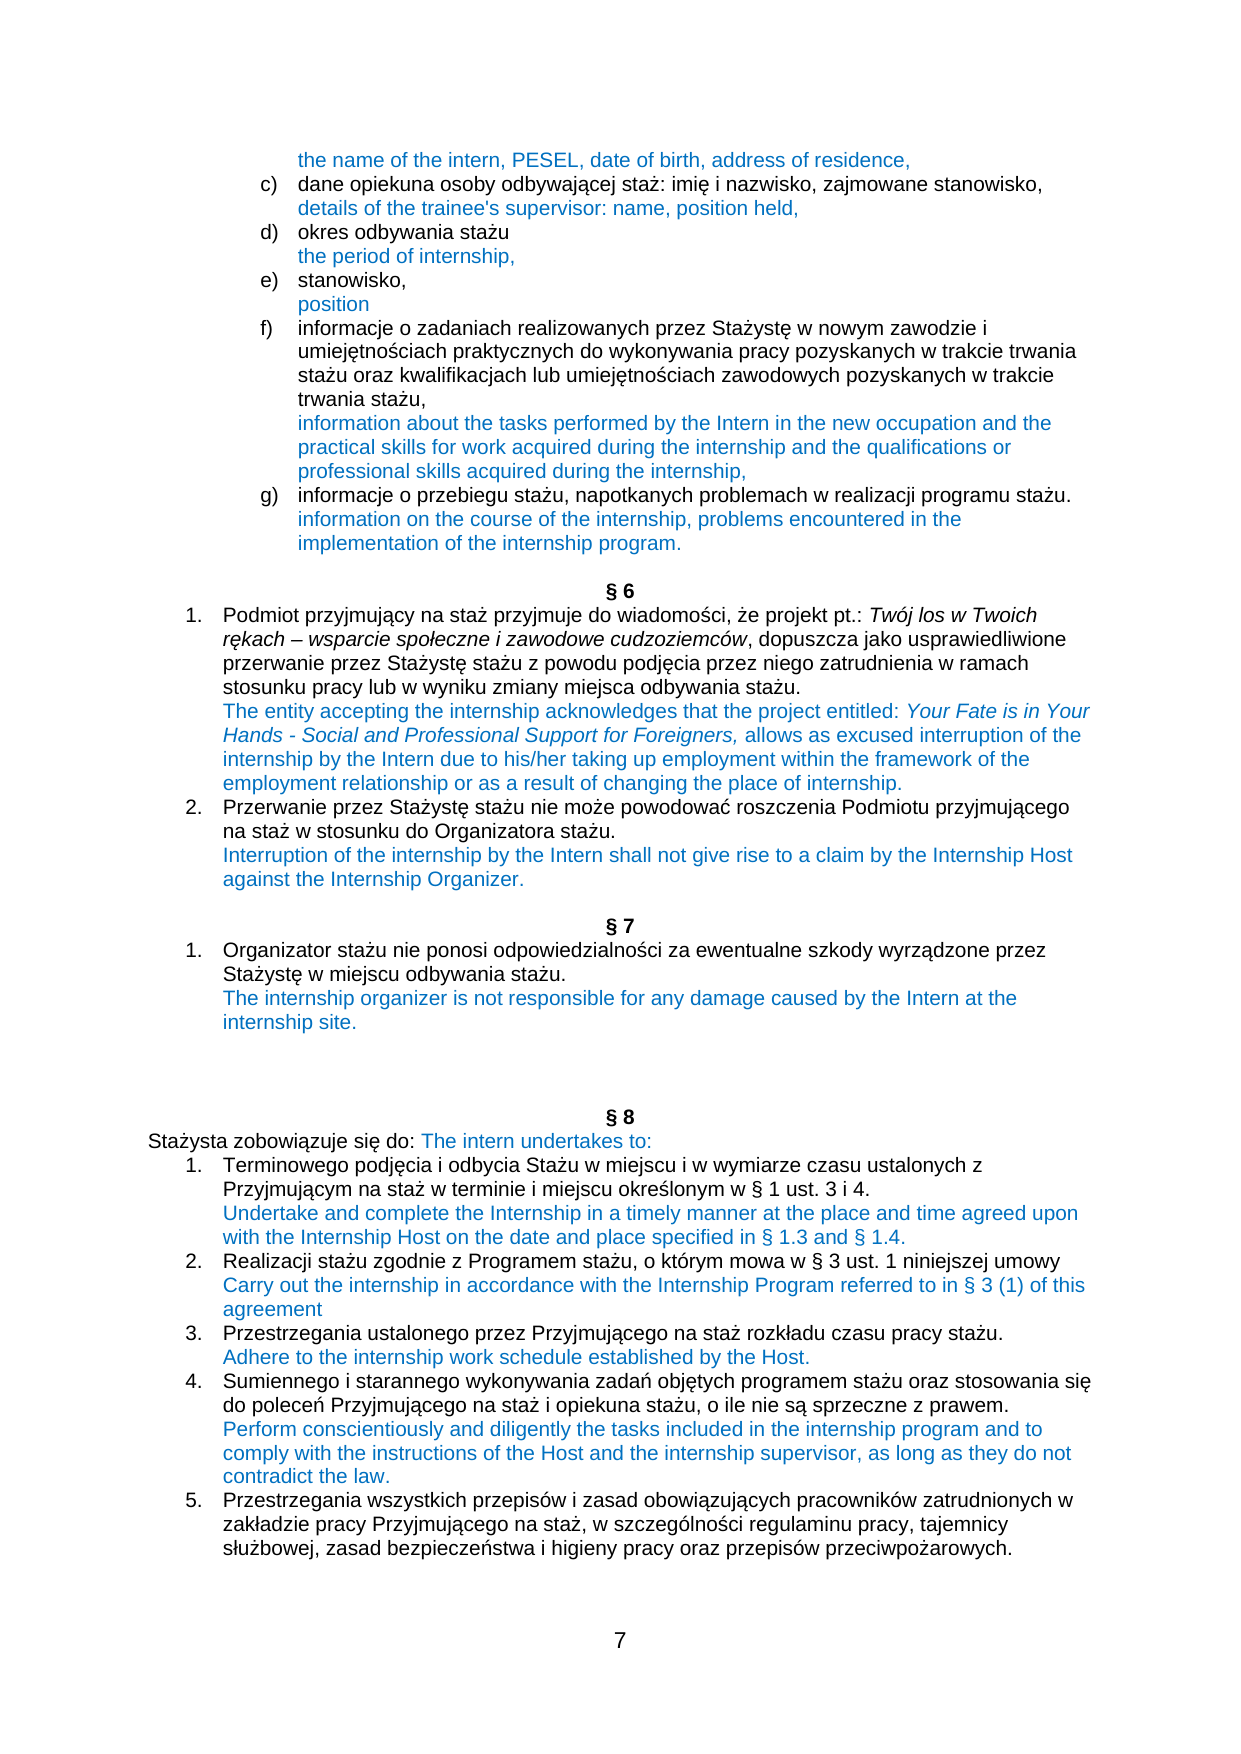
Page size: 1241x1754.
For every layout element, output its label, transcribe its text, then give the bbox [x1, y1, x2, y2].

list the period of internship, [298, 243, 1093, 267]
list Przestrzegania wszystkich przepisów i zasad obowiązujących pracowników zatrudnionych w zakładzie pracy Przyjmującego na staż, w szczególności regulaminu pracy, tajemnicy służbowej, zasad bezpieczeństwa i higieny pracy oraz przepisów przeciwpożarowych. [185, 1488, 1093, 1560]
list Undertake and complete the Internship in a timely manner at the place and time agreed upon with the Internship Host on the date and place specified in § 1.3 and § 1.4. [223, 1201, 1093, 1249]
list informacje o zadaniach realizowanych przez Stażystę w nowym zawodzie i umiejętnościach praktycznych do wykonywania pracy pozyskanych w trakcie trwania stażu oraz kwalifikacjach lub umiejętnościach zawodowych pozyskanych w trakcie trwania stażu, [260, 315, 1093, 411]
list okres odbywania stażu [260, 219, 1093, 243]
text § 6 [148, 579, 1093, 603]
list Przestrzegania ustalonego przez Przyjmującego na staż rozkładu czasu pracy stażu. [185, 1321, 1093, 1344]
list Terminowego podjęcia i odbycia Stażu w miejscu i w wymiarze czasu ustalonych z Przyjmującym na staż w terminie i miejscu określonym w § 1 ust. 3 i 4. [185, 1153, 1093, 1201]
list informacje o przebiegu stażu, napotkanych problemach w realizacji programu stażu. [260, 483, 1093, 507]
list stanowisko, [260, 267, 1093, 291]
list the name of the intern, PESEL, date of birth, address of residence, [298, 148, 1093, 172]
list The entity accepting the internship acknowledges that the project entitled: Your Fate is in Your Hands - Social and Professional Support for Foreigners, allows as excused interruption of the internship by the Intern due to his/her taking up employment within the framework of the employment relationship or as a result of changing the place of internship. [223, 699, 1093, 794]
text Stażysta zobowiązuje się do: The intern undertakes to: [148, 1129, 1093, 1153]
list The internship organizer is not responsible for any damage caused by the Intern at the internship site. [223, 986, 1093, 1034]
list dane opiekuna osoby odbywającej staż: imię i nazwisko, zajmowane stanowisko, [260, 172, 1093, 196]
list information about the tasks performed by the Intern in the new occupation and the practical skills for work acquired during the internship and the qualifications or professional skills acquired during the internship, [298, 411, 1093, 483]
list position [298, 291, 1093, 315]
text § 8 [148, 1105, 1093, 1129]
list information on the course of the internship, problems encountered in the implementation of the internship program. [298, 507, 1093, 555]
list Organizator stażu nie ponosi odpowiedzialności za ewentualne szkody wyrządzone przez Stażystę w miejscu odbywania stażu. [185, 938, 1093, 986]
list Podmiot przyjmujący na staż przyjmuje do wiadomości, że projekt pt.: Twój los w Twoich rękach – wsparcie społeczne i zawodowe cudzoziemców, dopuszcza jako usprawiedliwione przerwanie przez Stażystę stażu z powodu podjęcia przez niego zatrudnienia w ramach stosunku pracy lub w wyniku zmiany miejsca odbywania stażu. [185, 603, 1093, 699]
list Adhere to the internship work schedule established by the Host. [223, 1344, 1093, 1368]
list Carry out the internship in accordance with the Internship Program referred to in § 3 (1) of this agreement [223, 1273, 1093, 1321]
list Perform conscientiously and diligently the tasks included in the internship program and to comply with the instructions of the Host and the internship supervisor, as long as they do not contradict the law. [223, 1416, 1093, 1488]
text § 7 [148, 914, 1093, 938]
list Realizacji stażu zgodnie z Programem stażu, o którym mowa w § 3 ust. 1 niniejszej umowy [185, 1249, 1093, 1273]
list Interruption of the internship by the Intern shall not give rise to a claim by the Internship Host against the Internship Organizer. [223, 842, 1093, 890]
list Sumiennego i starannego wykonywania zadań objętych programem stażu oraz stosowania się do poleceń Przyjmującego na staż i opiekuna stażu, o ile nie są sprzeczne z prawem. [185, 1368, 1093, 1416]
list Przerwanie przez Stażystę stażu nie może powodować roszczenia Podmiotu przyjmującego na staż w stosunku do Organizatora stażu. [185, 794, 1093, 842]
list details of the trainee's supervisor: name, position held, [298, 196, 1093, 219]
